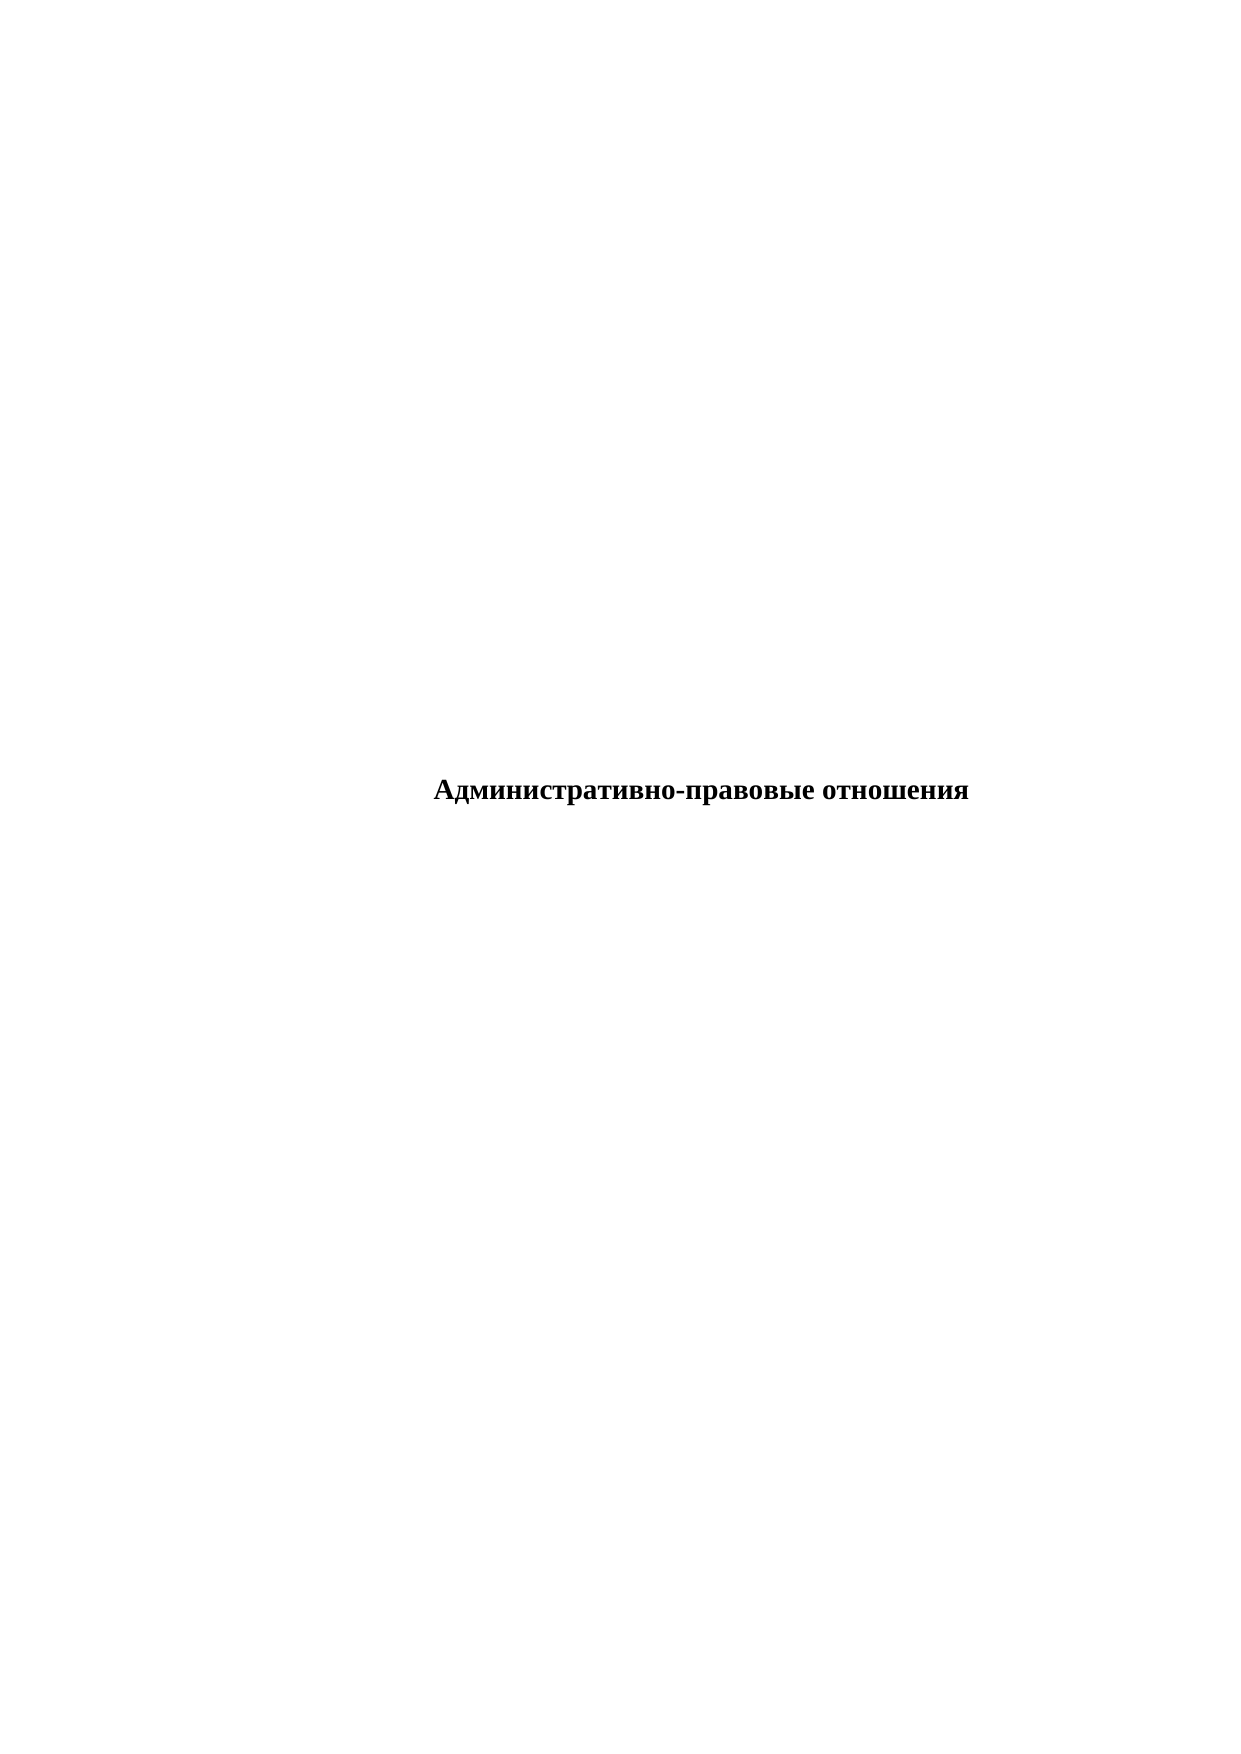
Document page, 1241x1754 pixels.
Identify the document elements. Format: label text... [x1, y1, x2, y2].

text Административно-правовые отношения [177, 772, 1152, 806]
